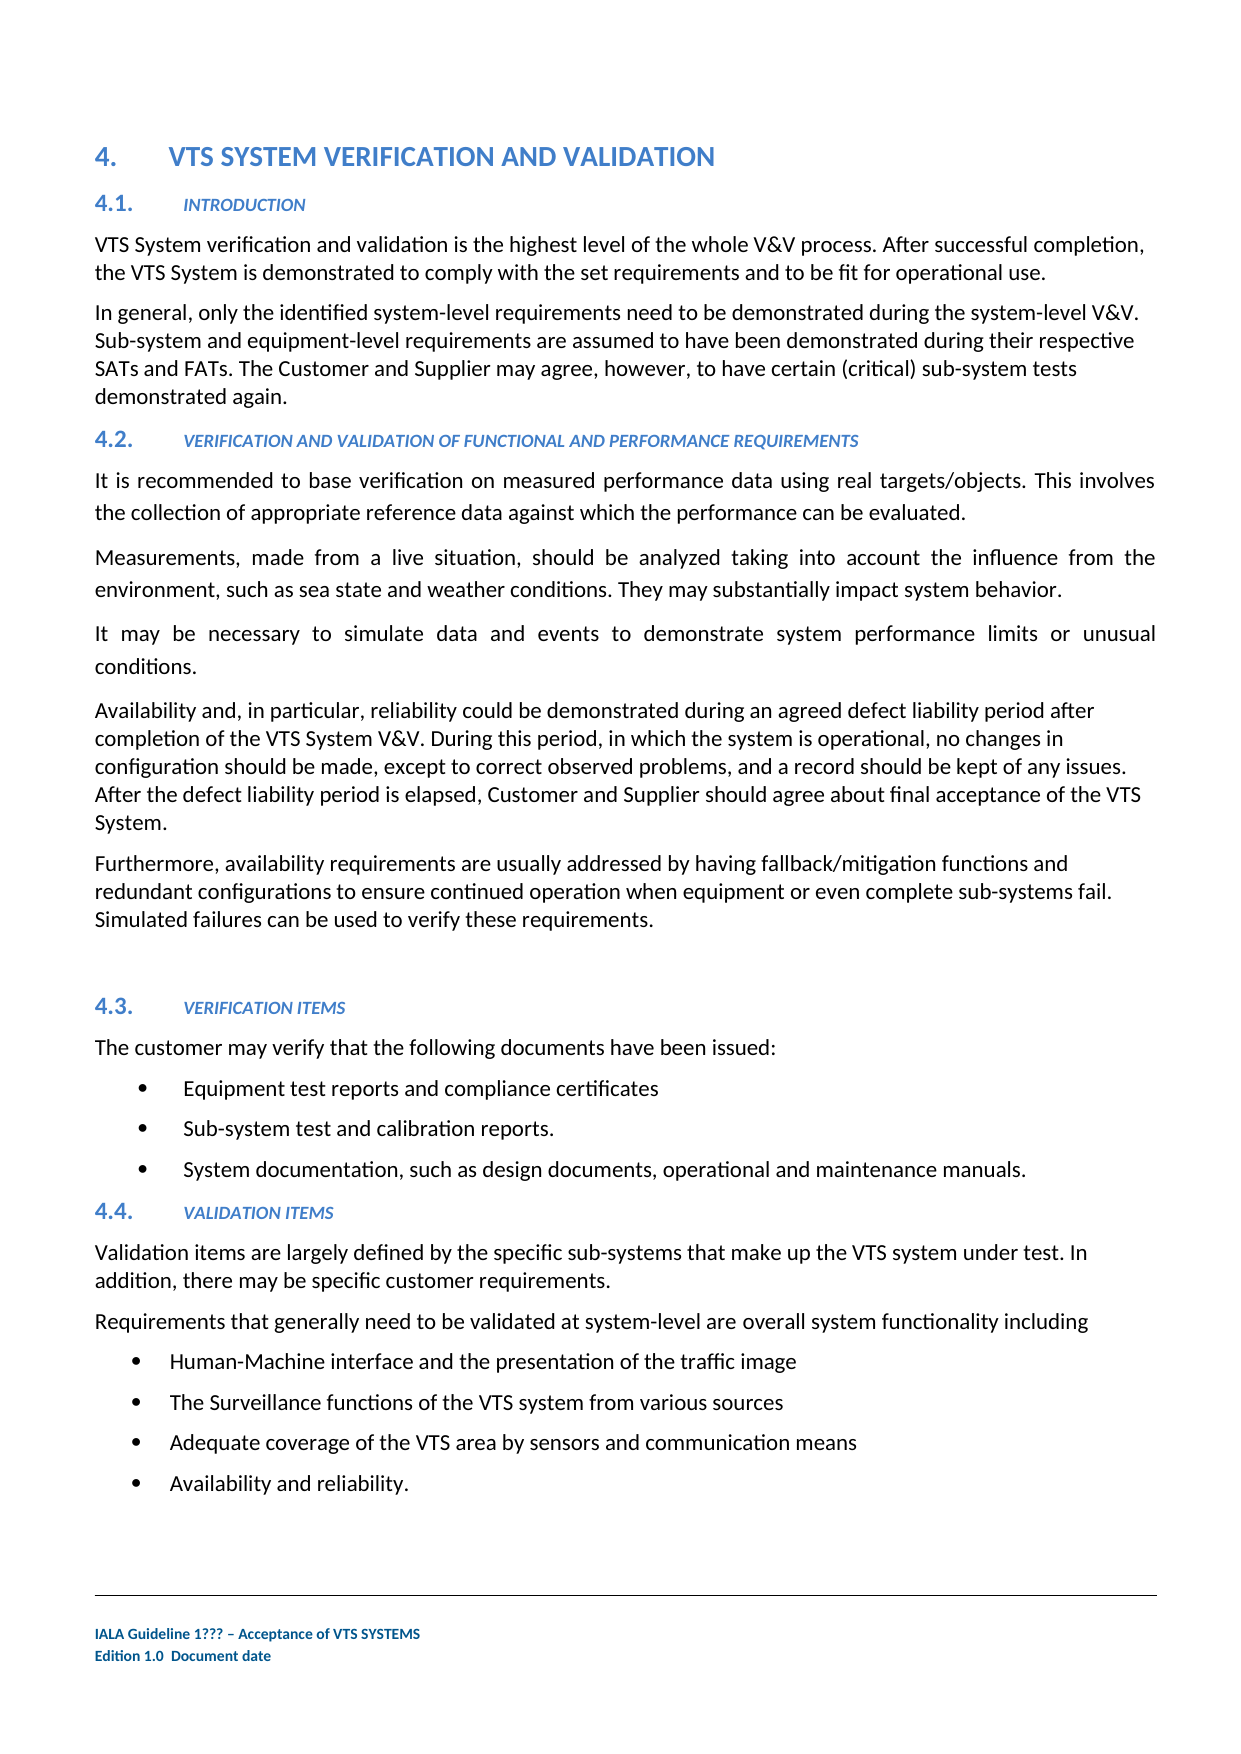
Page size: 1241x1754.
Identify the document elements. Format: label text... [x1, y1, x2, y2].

text Validation items are largely defined by the specific sub-systems that make up the VTS system under test. In addition, there may be specific customer requirements. [94, 1238, 1157, 1294]
text System documentation, such as design documents, operational and maintenance manuals. [139, 1155, 1157, 1183]
text In general, only the identified system-level requirements need to be demonstrated during the system-level V&V. Sub-system and equipment-level requirements are assumed to have been demonstrated during their respective SATs and FATs. The Customer and Supplier may agree, however, to have certain (critical) sub-system tests demonstrated again. [94, 298, 1157, 410]
subtitle Introduction [94, 187, 1157, 217]
text Measurements, made from a live situation, should be analyzed taking into account the influence from the environment, such as sea state and weather conditions. They may substantially impact system behavior. [94, 543, 1157, 603]
text Sub-system test and calibration reports. [139, 1114, 1157, 1142]
list The Surveillance functions of the VTS system from various sources [132, 1388, 1157, 1416]
text Requirements that generally need to be validated at system-level are overall system functionality including [94, 1307, 1157, 1335]
list Availability and, in particular, reliability could be demonstrated during an agreed defect liability period after completion of the VTS System V&V. During this period, in which the system is operational, no changes in configuration should be made, except to correct observed problems, and a record should be kept of any issues. After the defect liability period is elapsed, Customer and Supplier should agree about final acceptance of the VTS System. [94, 696, 1157, 837]
text It is recommended to base verification on measured performance data using real targets/objects. This involves the collection of appropriate reference data against which the performance can be evaluated. [94, 466, 1157, 526]
subtitle VTS System Verification and Validation [94, 138, 1157, 174]
subtitle Verification and validation of Functional and Performance Requirements [94, 423, 1157, 453]
list The customer may verify that the following documents have been issued: [94, 1033, 1157, 1061]
list Availability and reliability. [132, 1469, 1157, 1497]
list Furthermore, availability requirements are usually addressed by having fallback/mitigation functions and redundant configurations to ensure continued operation when equipment or even complete sub-systems fail. Simulated failures can be used to verify these requirements. [94, 849, 1157, 933]
subtitle Verification Items [94, 990, 1157, 1021]
list Human-Machine interface and the presentation of the traffic image [132, 1347, 1157, 1376]
text Equipment test reports and compliance certificates [139, 1074, 1157, 1102]
text It may be necessary to simulate data and events to demonstrate system performance limits or unusual conditions. [94, 619, 1157, 680]
text VTS System verification and validation is the highest level of the whole V&V process. After successful completion, the VTS System is demonstrated to comply with the set requirements and to be fit for operational use. [94, 230, 1157, 286]
subtitle Validation Items [94, 1195, 1157, 1226]
list Adequate coverage of the VTS area by sensors and communication means [132, 1428, 1157, 1457]
